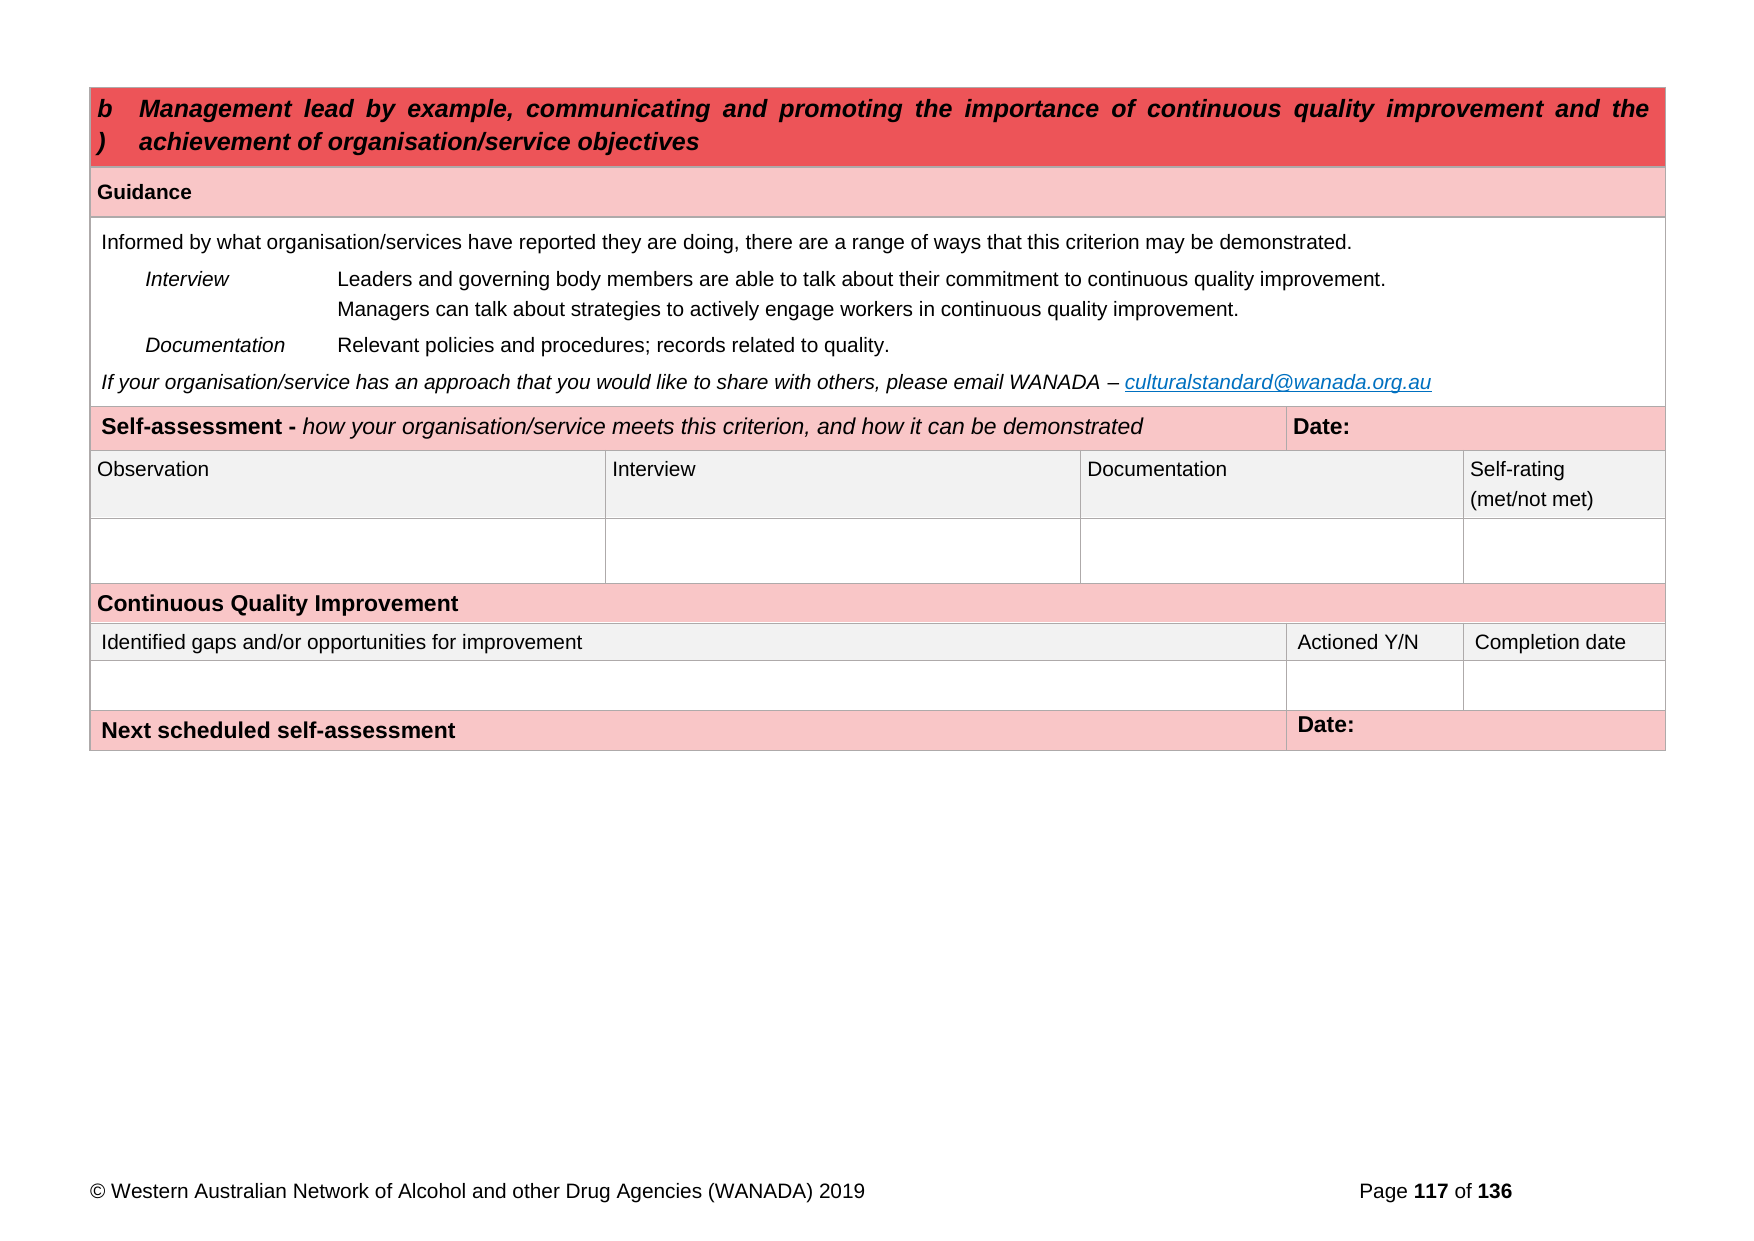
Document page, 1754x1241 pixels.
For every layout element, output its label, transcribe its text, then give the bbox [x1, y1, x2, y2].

table_cell [1464, 661, 1665, 710]
table_cell Date: [1287, 711, 1665, 750]
table_header Management lead by example, communicating and promoting the importance of continuous quality improvement and the achievement of organisation/service objectives [132, 88, 1665, 166]
table_cell [606, 519, 1080, 582]
table_cell Next scheduled self-assessment [91, 711, 1286, 750]
table_cell Date: [1287, 407, 1665, 450]
table_cell [91, 661, 1286, 710]
table_header b) [91, 88, 132, 166]
table_cell Informed by what organisation/services have reported they are doing, there are a range of ways that this criterion may be demonstrated. If your organisation/service has an approach that you would like to share with others, please email WANADA – culturalstandard@wanada.org.au [91, 218, 1665, 406]
table_cell Continuous Quality Improvement [91, 584, 1665, 622]
table_cell [1464, 519, 1665, 582]
table_cell Completion date [1464, 624, 1665, 660]
table_cell Interview [606, 451, 1080, 517]
table_cell [91, 519, 605, 582]
table_cell Self-assessment - how your organisation/service meets this criterion, and how it can be demonstrated [91, 407, 1286, 450]
table_cell Actioned Y/N [1287, 624, 1463, 660]
table_cell Documentation [1081, 451, 1463, 517]
table_cell Identified gaps and/or opportunities for improvement [91, 624, 1286, 660]
table_cell Self-rating (met/not met) [1464, 451, 1665, 517]
table_cell Observation [91, 451, 605, 517]
table_cell [1081, 519, 1463, 582]
table_cell [1287, 661, 1463, 710]
table_cell Guidance [91, 168, 1665, 216]
